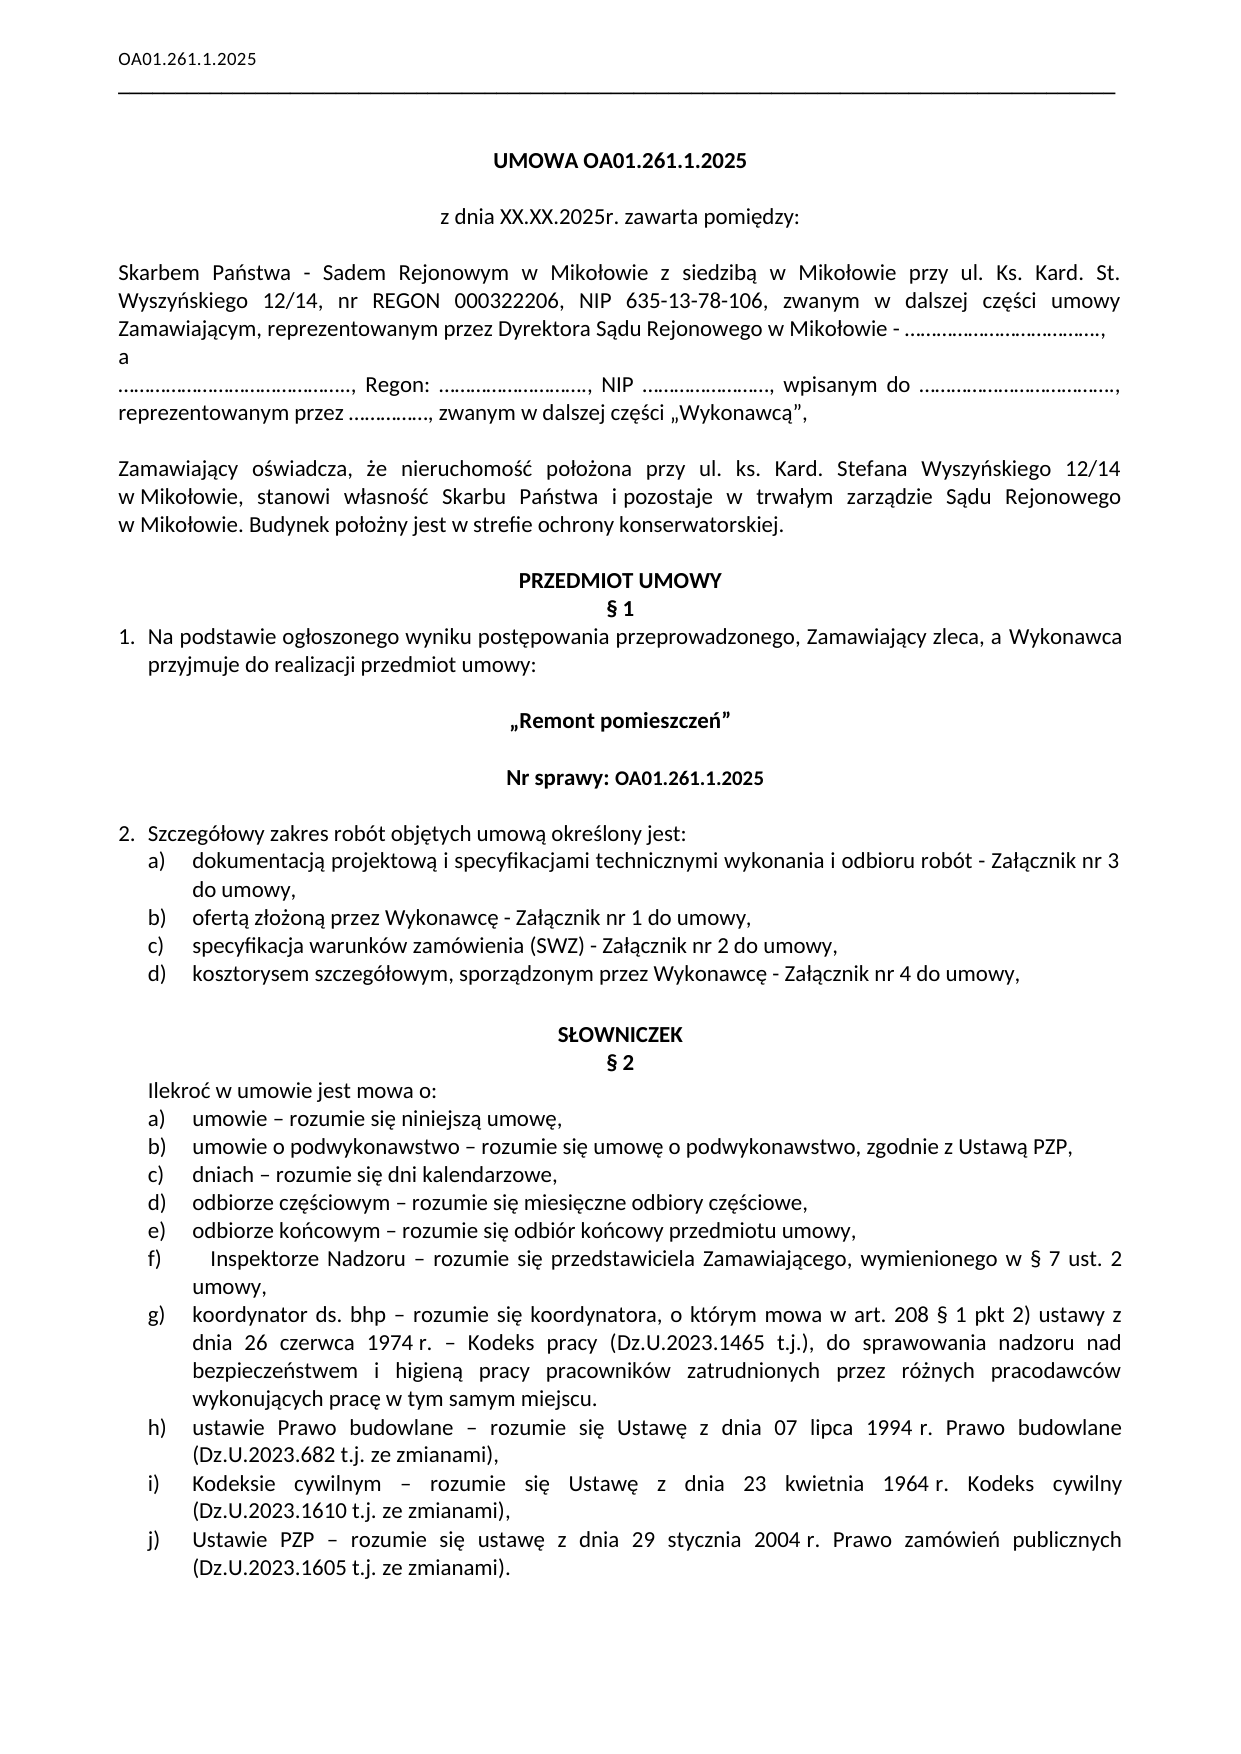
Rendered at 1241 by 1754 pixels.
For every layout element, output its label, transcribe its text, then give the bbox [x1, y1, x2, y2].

text a [118, 342, 1122, 370]
list Kodeksie cywilnym – rozumie się Ustawę z dnia 23 kwietnia 1964 r. Kodeks cywilny (Dz.U.2023.1610 t.j. ze zmianami), [148, 1469, 1122, 1525]
list umowie – rozumie się niniejszą umowę, [148, 1104, 1122, 1132]
text Skarbem Państwa - Sadem Rejonowym w Mikołowie z siedzibą w Mikołowie przy ul. Ks. Kard. St. Wyszyńskiego 12/14, nr REGON 000322206, NIP 635-13-78-106, zwanym w dalszej części umowy Zamawiającym, reprezentowanym przez Dyrektora Sądu Rejonowego w Mikołowie - ………………………………., [118, 258, 1122, 342]
text „Remont pomieszczeń” [118, 707, 1122, 734]
list dokumentacją projektową i specyfikacjami technicznymi wykonania i odbioru robót - Załącznik nr 3 do umowy, [148, 847, 1122, 903]
list Inspektorze Nadzoru – rozumie się przedstawiciela Zamawiającego, wymienionego w § 7 ust. 2 umowy, [148, 1244, 1122, 1301]
text § 1 [118, 594, 1122, 622]
list ofertą złożoną przez Wykonawcę - Załącznik nr 1 do umowy, [148, 903, 1122, 931]
text Zamawiający oświadcza, że nieruchomość położona przy ul. ks. Kard. Stefana Wyszyńskiego 12/14 w Mikołowie, stanowi własność Skarbu Państwa i pozostaje w trwałym zarządzie Sądu Rejonowego w Mikołowie. Budynek położny jest w strefie ochrony konserwatorskiej. [118, 454, 1122, 538]
list Szczegółowy zakres robót objętych umową określony jest: [118, 819, 1122, 847]
list umowie o podwykonawstwo – rozumie się umowę o podwykonawstwo, zgodnie z Ustawą PZP, [148, 1132, 1122, 1160]
list koordynator ds. bhp – rozumie się koordynatora, o którym mowa w art. 208 § 1 pkt 2) ustawy z dnia 26 czerwca 1974 r. – Kodeks pracy (Dz.U.2023.1465 t.j.), do sprawowania nadzoru nad bezpieczeństwem i higieną pracy pracowników zatrudnionych przez różnych pracodawców wykonujących pracę w tym samym miejscu. [148, 1301, 1122, 1413]
text Nr sprawy: OA01.261.1.2025 [118, 763, 1122, 791]
list specyfikacja warunków zamówienia (SWZ) - Załącznik nr 2 do umowy, [148, 931, 1122, 959]
list kosztorysem szczegółowym, sporządzonym przez Wykonawcę - Załącznik nr 4 do umowy, [148, 959, 1122, 987]
text PRZEDMIOT UMOWY [118, 566, 1122, 594]
list ustawie Prawo budowlane – rozumie się Ustawę z dnia 07 lipca 1994 r. Prawo budowlane (Dz.U.2023.682 t.j. ze zmianami), [148, 1413, 1122, 1469]
text z dnia r. zawarta pomiędzy: [118, 202, 1122, 230]
text SŁOWNICZEK [118, 1020, 1122, 1048]
list dniach – rozumie się dni kalendarzowe, [148, 1160, 1122, 1188]
list odbiorze częściowym – rozumie się miesięczne odbiory częściowe, [148, 1188, 1122, 1216]
text § 2 [118, 1048, 1122, 1076]
list Na podstawie ogłoszonego wyniku postępowania przeprowadzonego, Zamawiający zleca, a Wykonawca przyjmuje do realizacji przedmiot umowy: [118, 622, 1122, 678]
text …………………………………….., Regon: ………………………., NIP ……………………, wpisanym do ………………………………., reprezentowanym przez ……………, zwanym w dalszej części „Wykonawcą”, [118, 370, 1122, 426]
list Ustawie PZP – rozumie się ustawę z dnia 29 stycznia 2004 r. Prawo zamówień publicznych (Dz.U.2023.1605 t.j. ze zmianami). [148, 1525, 1122, 1581]
list odbiorze końcowym – rozumie się odbiór końcowy przedmiotu umowy, [148, 1216, 1122, 1244]
title UMOWA OA01.261.1.2025 [118, 146, 1122, 174]
text Ilekroć w umowie jest mowa o: [148, 1076, 1122, 1104]
